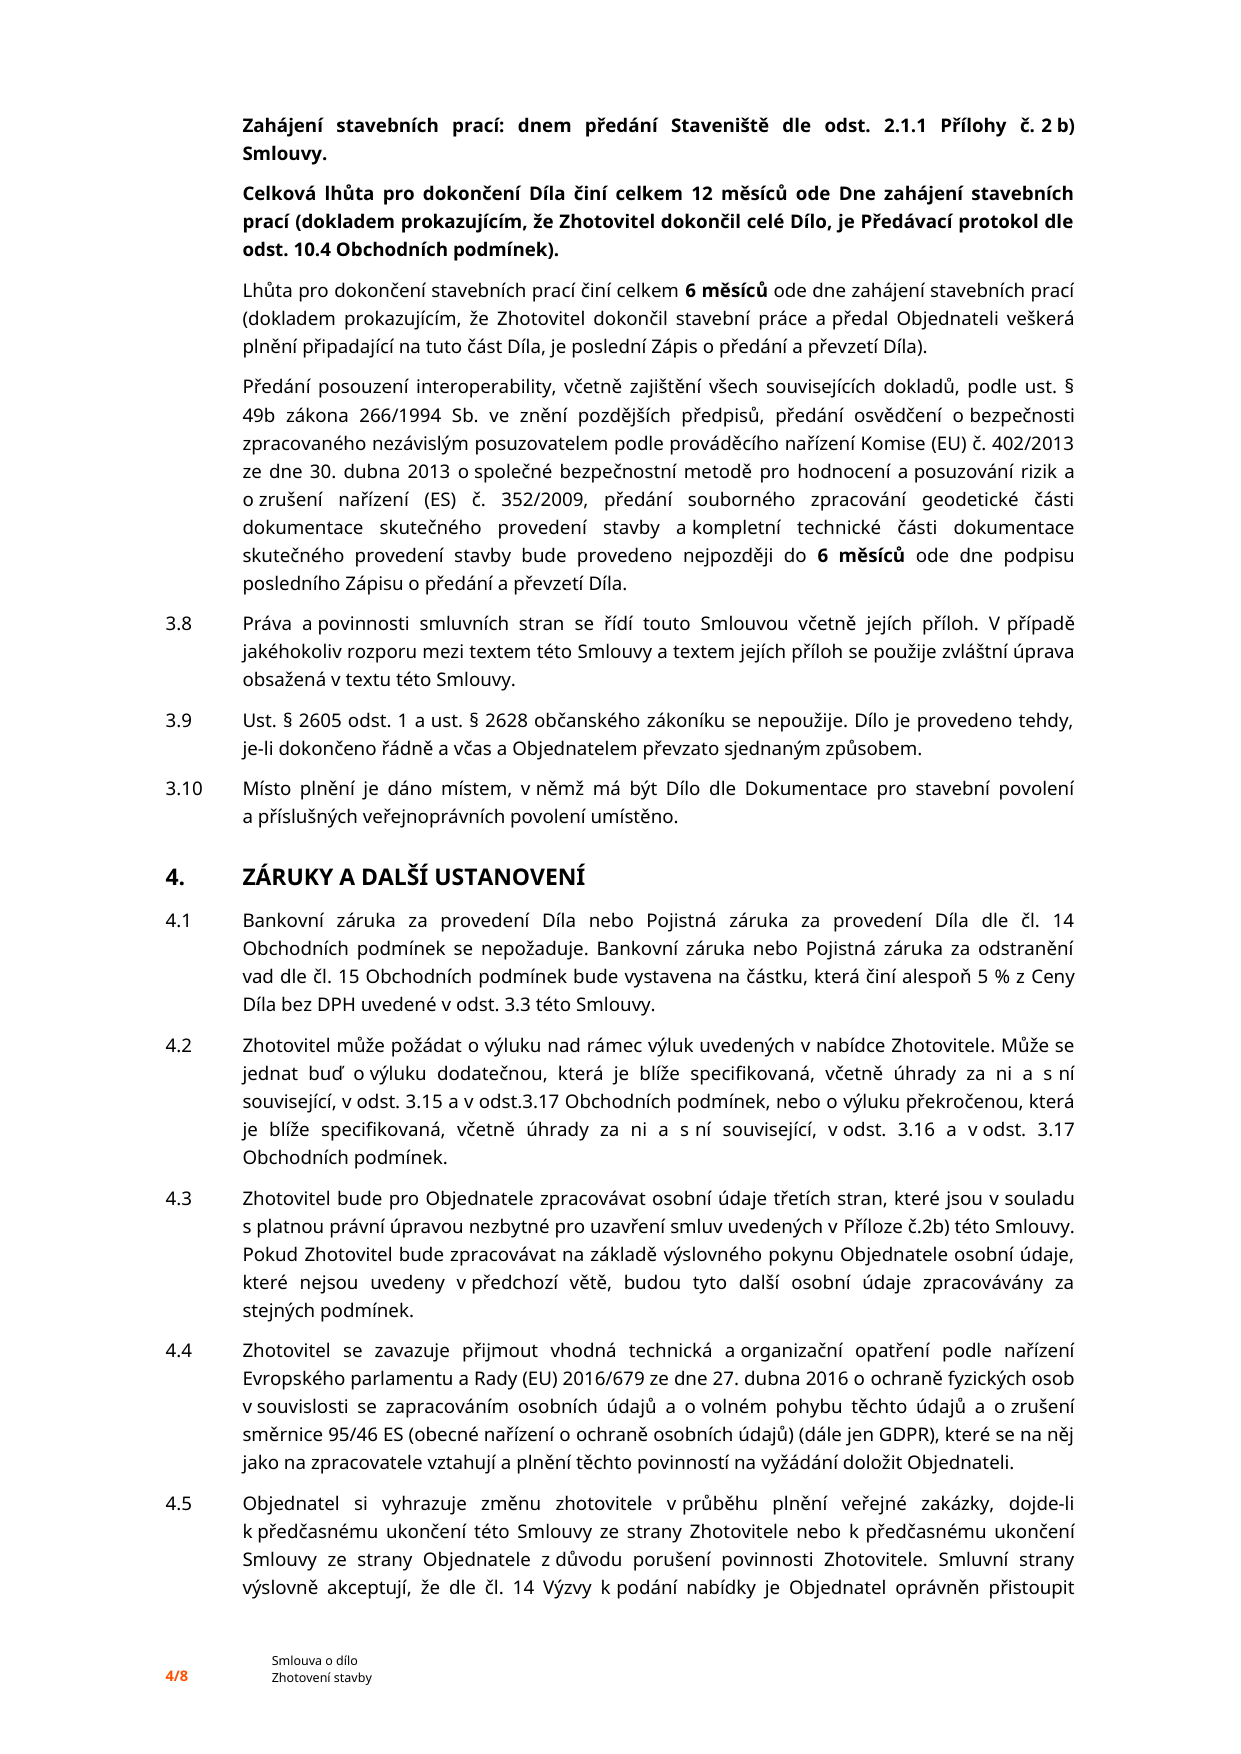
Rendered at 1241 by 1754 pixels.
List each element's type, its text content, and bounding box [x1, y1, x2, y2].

text Celková lhůta pro dokončení Díla činí celkem 12 měsíců ode Dne zahájení stavebních prací (dokladem prokazujícím, že Zhotovitel dokončil celé Dílo, je Předávací protokol dle odst. 10.4 Obchodních podmínek). [242, 181, 1075, 262]
text Bankovní záruka za provedení Díla nebo Pojistná záruka za provedení Díla dle čl. 14 Obchodních podmínek se nepožaduje. Bankovní záruka nebo Pojistná záruka za odstranění vad dle čl. 15 Obchodních podmínek bude vystavena na částku, která činí alespoň 5 % z Ceny Díla bez DPH uvedené v odst. 3.3 této Smlouvy. [165, 908, 1075, 1017]
text Lhůta pro dokončení stavebních prací činí celkem 6 měsíců ode dne zahájení stavebních prací (dokladem prokazujícím, že Zhotovitel dokončil stavební práce a předal Objednateli veškerá plnění připadající na tuto část Díla, je poslední Zápis o předání a převzetí Díla). [242, 277, 1075, 359]
text Zhotovitel bude pro Objednatele zpracovávat osobní údaje třetích stran, které jsou v souladu s platnou právní úpravou nezbytné pro uzavření smluv uvedených v Příloze č.2b) této Smlouvy. Pokud Zhotovitel bude zpracovávat na základě výslovného pokynu Objednatele osobní údaje, které nejsou uvedeny v předchozí větě, budou tyto další osobní údaje zpracovávány za stejných podmínek. [165, 1185, 1075, 1322]
text ZÁRUKY A DALŠÍ USTANOVENÍ [165, 861, 1075, 892]
text Zhotovitel se zavazuje přijmout vhodná technická a organizační opatření podle nařízení Evropského parlamentu a Rady (EU) 2016/679 ze dne 27. dubna 2016 o ochraně fyzických osob v souvislosti se zapracováním osobních údajů a o volném pohybu těchto údajů a o zrušení směrnice 95/46 ES (obecné nařízení o ochraně osobních údajů) (dále jen GDPR), které se na něj jako na zpracovatele vztahují a plnění těchto povinností na vyžádání doložit Objednateli. [165, 1337, 1075, 1475]
text Zhotovitel může požádat o výluku nad rámec výluk uvedených v nabídce Zhotovitele. Může se jednat buď o výluku dodatečnou, která je blíže specifikovaná, včetně úhrady za ni a s ní související, v odst. 3.15 a v odst.3.17 Obchodních podmínek, nebo o výluku překročenou, která je blíže specifikovaná, včetně úhrady za ni a s ní související, v odst. 3.16 a v odst. 3.17 Obchodních podmínek. [165, 1032, 1075, 1170]
text Místo plnění je dáno místem, v němž má být Dílo dle Dokumentace pro stavební povolení a příslušných veřejnoprávních povolení umístěno. [165, 776, 1075, 829]
text Předání posouzení interoperability, včetně zajištění všech souvisejících dokladů, podle ust. § 49b zákona 266/1994 Sb. ve znění pozdějších předpisů, předání osvědčení o bezpečnosti zpracovaného nezávislým posuzovatelem podle prováděcího nařízení Komise (EU) č. 402/2013 ze dne 30. dubna 2013 o společné bezpečnostní metodě pro hodnocení a posuzování rizik a o zrušení nařízení (ES) č. 352/2009, předání souborného zpracování geodetické části dokumentace skutečného provedení stavby a kompletní technické části dokumentace skutečného provedení stavby bude provedeno nejpozději do 6 měsíců ode dne podpisu posledního Zápisu o předání a převzetí Díla. [242, 374, 1075, 596]
text Práva a povinnosti smluvních stran se řídí touto Smlouvou včetně jejích příloh. V případě jakéhokoliv rozporu mezi textem této Smlouvy a textem jejích příloh se použije zvláštní úprava obsažená v textu této Smlouvy. [165, 611, 1075, 692]
text Ust. § 2605 odst. 1 a ust. § 2628 občanského zákoníku se nepoužije. Dílo je provedeno tehdy, je-li dokončeno řádně a včas a Objednatelem převzato sjednaným způsobem. [165, 707, 1075, 761]
text Zahájení stavebních prací: dnem předání Staveniště dle odst. 2.1.1 Přílohy č. 2 b) Smlouvy. [242, 112, 1075, 166]
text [165, 1490, 1075, 1600]
